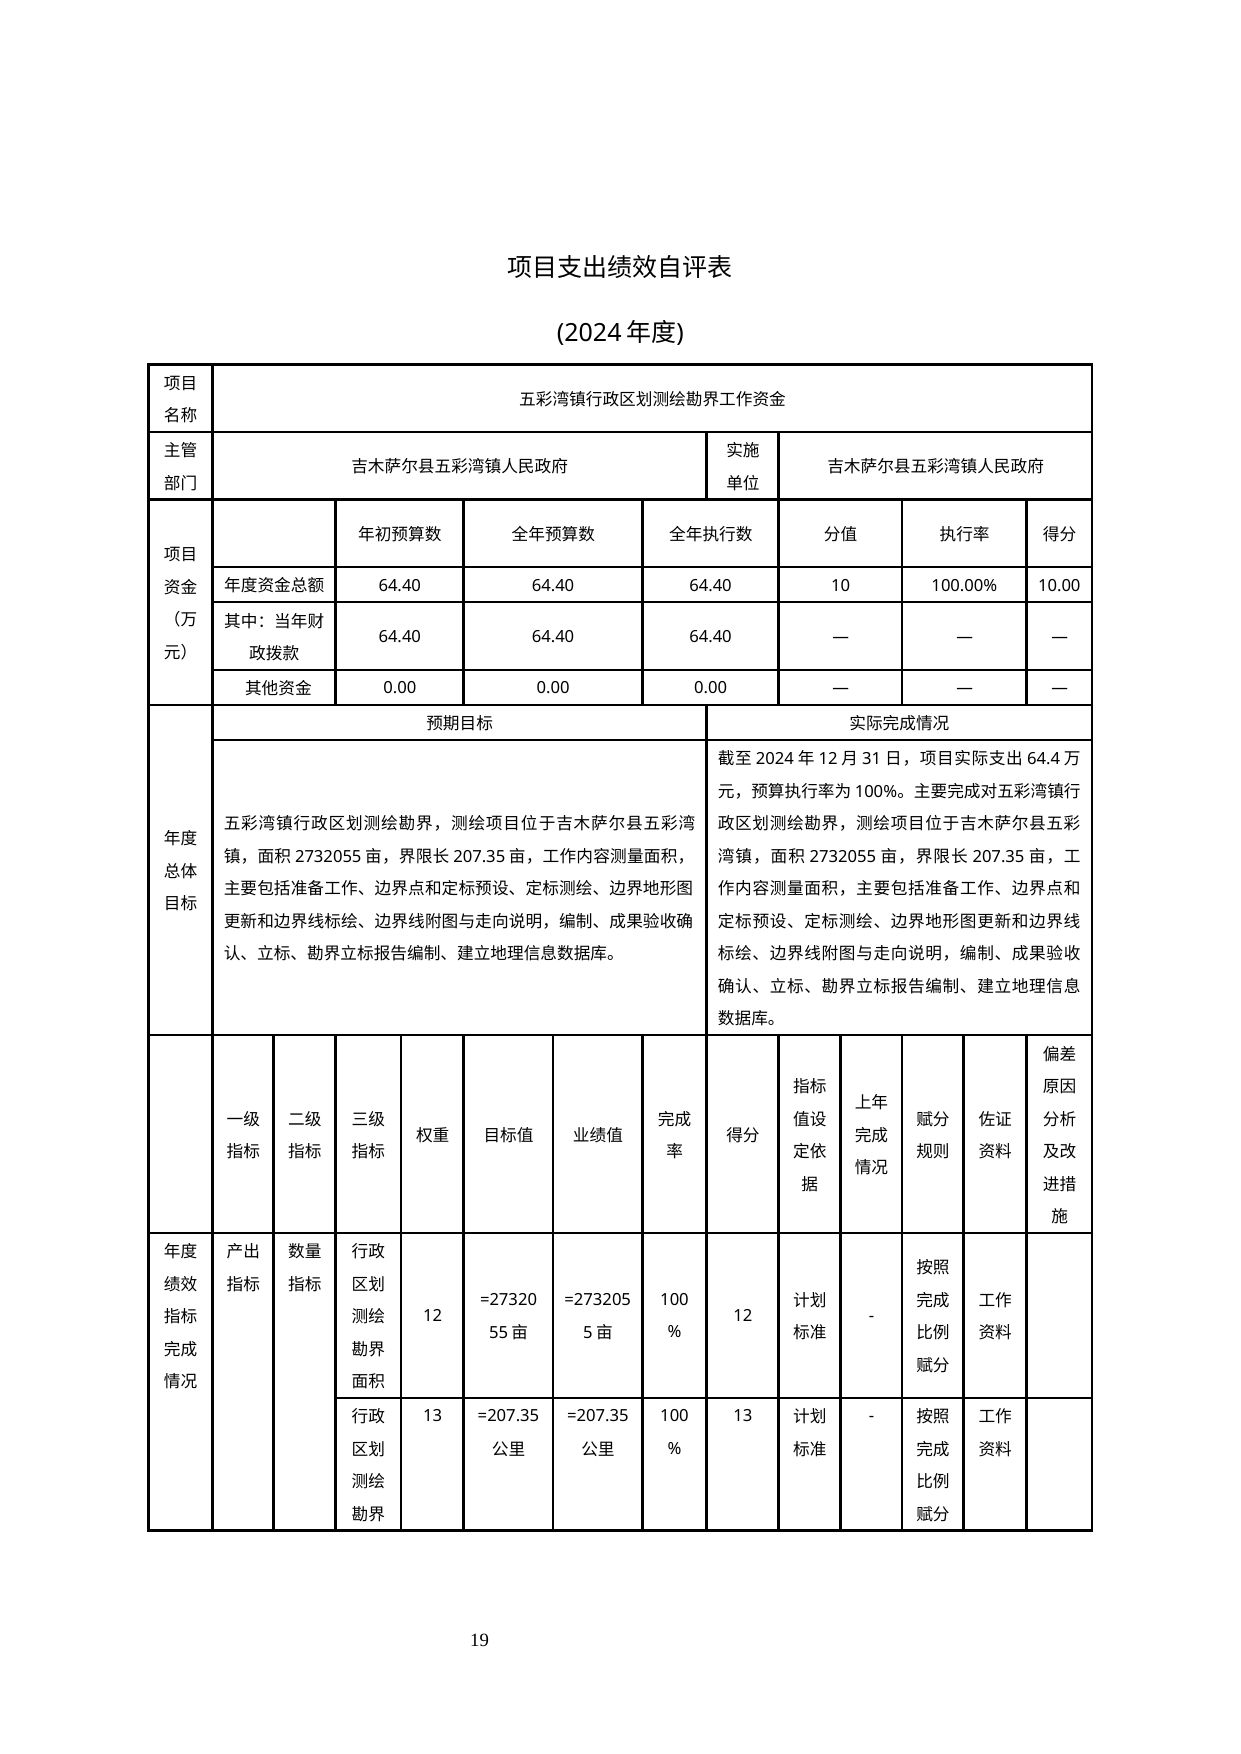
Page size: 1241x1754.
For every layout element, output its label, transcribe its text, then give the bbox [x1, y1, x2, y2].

table_cell 三级指标 [337, 1036, 400, 1231]
table_cell 偏差原因分析及改进措施 [1028, 1036, 1091, 1231]
table_cell 10.00 [1028, 568, 1091, 601]
table_cell — [903, 603, 1025, 668]
table_cell 执行率 [903, 501, 1025, 566]
table_cell 项目名称 [150, 366, 211, 431]
table_cell 年度资金总额 [214, 568, 334, 601]
table_cell 按照完成比例赋分 [903, 1234, 962, 1396]
table_cell 工作资料 [965, 1234, 1025, 1396]
table_cell 计划标准 [780, 1399, 839, 1529]
table_cell 二级指标 [275, 1036, 334, 1231]
table_cell 目标值 [465, 1036, 552, 1231]
table_cell 年初预算数 [337, 501, 462, 566]
table_cell 其中：当年财政拨款 [214, 603, 334, 668]
table_cell 13 [708, 1399, 777, 1529]
table_cell 权重 [402, 1036, 462, 1231]
table_cell 64.40 [337, 603, 462, 668]
table_cell — [1028, 671, 1091, 703]
table_cell 64.40 [644, 603, 777, 668]
table_cell 0.00 [644, 671, 777, 703]
table_cell 实施单位 [708, 433, 777, 498]
table_cell [214, 501, 334, 566]
table_cell - [842, 1234, 901, 1396]
table_cell 截至2024年12月31日，项目实际支出64.4万元，预算执行率为100%。主要完成对五彩湾镇行政区划测绘勘界，测绘项目位于吉木萨尔县五彩湾镇，面积2732055亩，界限长207.35亩，工作内容测量面积，主要包括准备工作、边界点和定标预设、定标测绘、边界地形图更新和边界线标绘、边界线附图与走向说明，编制、成果验收确认、立标、勘界立标报告编制、建立地理信息数据库。 [708, 741, 1091, 1034]
table_cell 13 [402, 1399, 462, 1529]
table_cell 100% [644, 1399, 705, 1529]
table_cell 分值 [780, 501, 901, 566]
table_cell 佐证资料 [965, 1036, 1025, 1231]
table_cell 按照完成比例赋分 [903, 1399, 962, 1529]
table_cell 项目资金（万元） [150, 501, 211, 703]
table_cell [1028, 1399, 1091, 1529]
table_header 项目支出绩效自评表 [148, 233, 1092, 298]
table_cell 其他资金 [214, 671, 334, 703]
table_cell 指标值设定依据 [780, 1036, 839, 1231]
table_cell 完成率 [644, 1036, 705, 1231]
table_cell 工作资料 [965, 1399, 1025, 1529]
table_cell 业绩值 [554, 1036, 641, 1231]
table_cell 全年预算数 [465, 501, 641, 566]
table_cell 数量指标 [275, 1234, 334, 1529]
table_cell — [1028, 603, 1091, 668]
table_cell 全年执行数 [644, 501, 777, 566]
table_cell 实际完成情况 [708, 706, 1091, 739]
table_cell 0.00 [337, 671, 462, 703]
table_cell — [780, 671, 901, 703]
table_cell 产出指标 [214, 1234, 272, 1529]
table_cell 五彩湾镇行政区划测绘勘界，测绘项目位于吉木萨尔县五彩湾镇，面积2732055亩，界限长207.35亩，工作内容测量面积，主要包括准备工作、边界点和定标预设、定标测绘、边界地形图更新和边界线标绘、边界线附图与走向说明，编制、成果验收确认、立标、勘界立标报告编制、建立地理信息数据库。 [214, 741, 705, 1034]
table_cell 上年完成情况 [842, 1036, 901, 1231]
table_cell 12 [402, 1234, 462, 1396]
table_cell 行政区划测绘勘界界限 [337, 1399, 400, 1529]
table_cell 64.40 [465, 568, 641, 601]
table_cell 10 [780, 568, 901, 601]
table_cell 一级指标 [214, 1036, 272, 1231]
table_cell 64.40 [644, 568, 777, 601]
table_cell =2732055亩 [554, 1234, 641, 1396]
table_cell - [842, 1399, 901, 1529]
table_cell 主管部门 [150, 433, 211, 498]
table_cell — [903, 671, 1025, 703]
table_cell 计划标准 [780, 1234, 839, 1396]
table_cell 年度总体目标 [150, 706, 211, 1034]
table_cell 得分 [1028, 501, 1091, 566]
table_cell [1028, 1234, 1091, 1396]
table_cell =2732055亩 [465, 1234, 552, 1396]
table_cell [150, 1036, 211, 1231]
table_cell 行政区划测绘勘界面积 [337, 1234, 400, 1396]
table_cell =207.35公里 [554, 1399, 641, 1529]
table_cell 得分 [708, 1036, 777, 1231]
table_cell 年度绩效指标完成情况 [150, 1234, 211, 1529]
table_cell — [780, 603, 901, 668]
table_cell 64.40 [337, 568, 462, 601]
table_cell 赋分规则 [903, 1036, 962, 1231]
table_cell 64.40 [465, 603, 641, 668]
table_cell 100.00% [903, 568, 1025, 601]
table_cell 吉木萨尔县五彩湾镇人民政府 [780, 433, 1091, 498]
table_cell 100% [644, 1234, 705, 1396]
table_cell 预期目标 [214, 706, 705, 739]
table_cell 12 [708, 1234, 777, 1396]
table_cell 五彩湾镇行政区划测绘勘界工作资金 [214, 366, 1091, 431]
table_cell (2024年度) [148, 298, 1092, 363]
table_cell 吉木萨尔县五彩湾镇人民政府 [214, 433, 705, 498]
table_cell =207.35公里 [465, 1399, 552, 1529]
table_cell 0.00 [465, 671, 641, 703]
